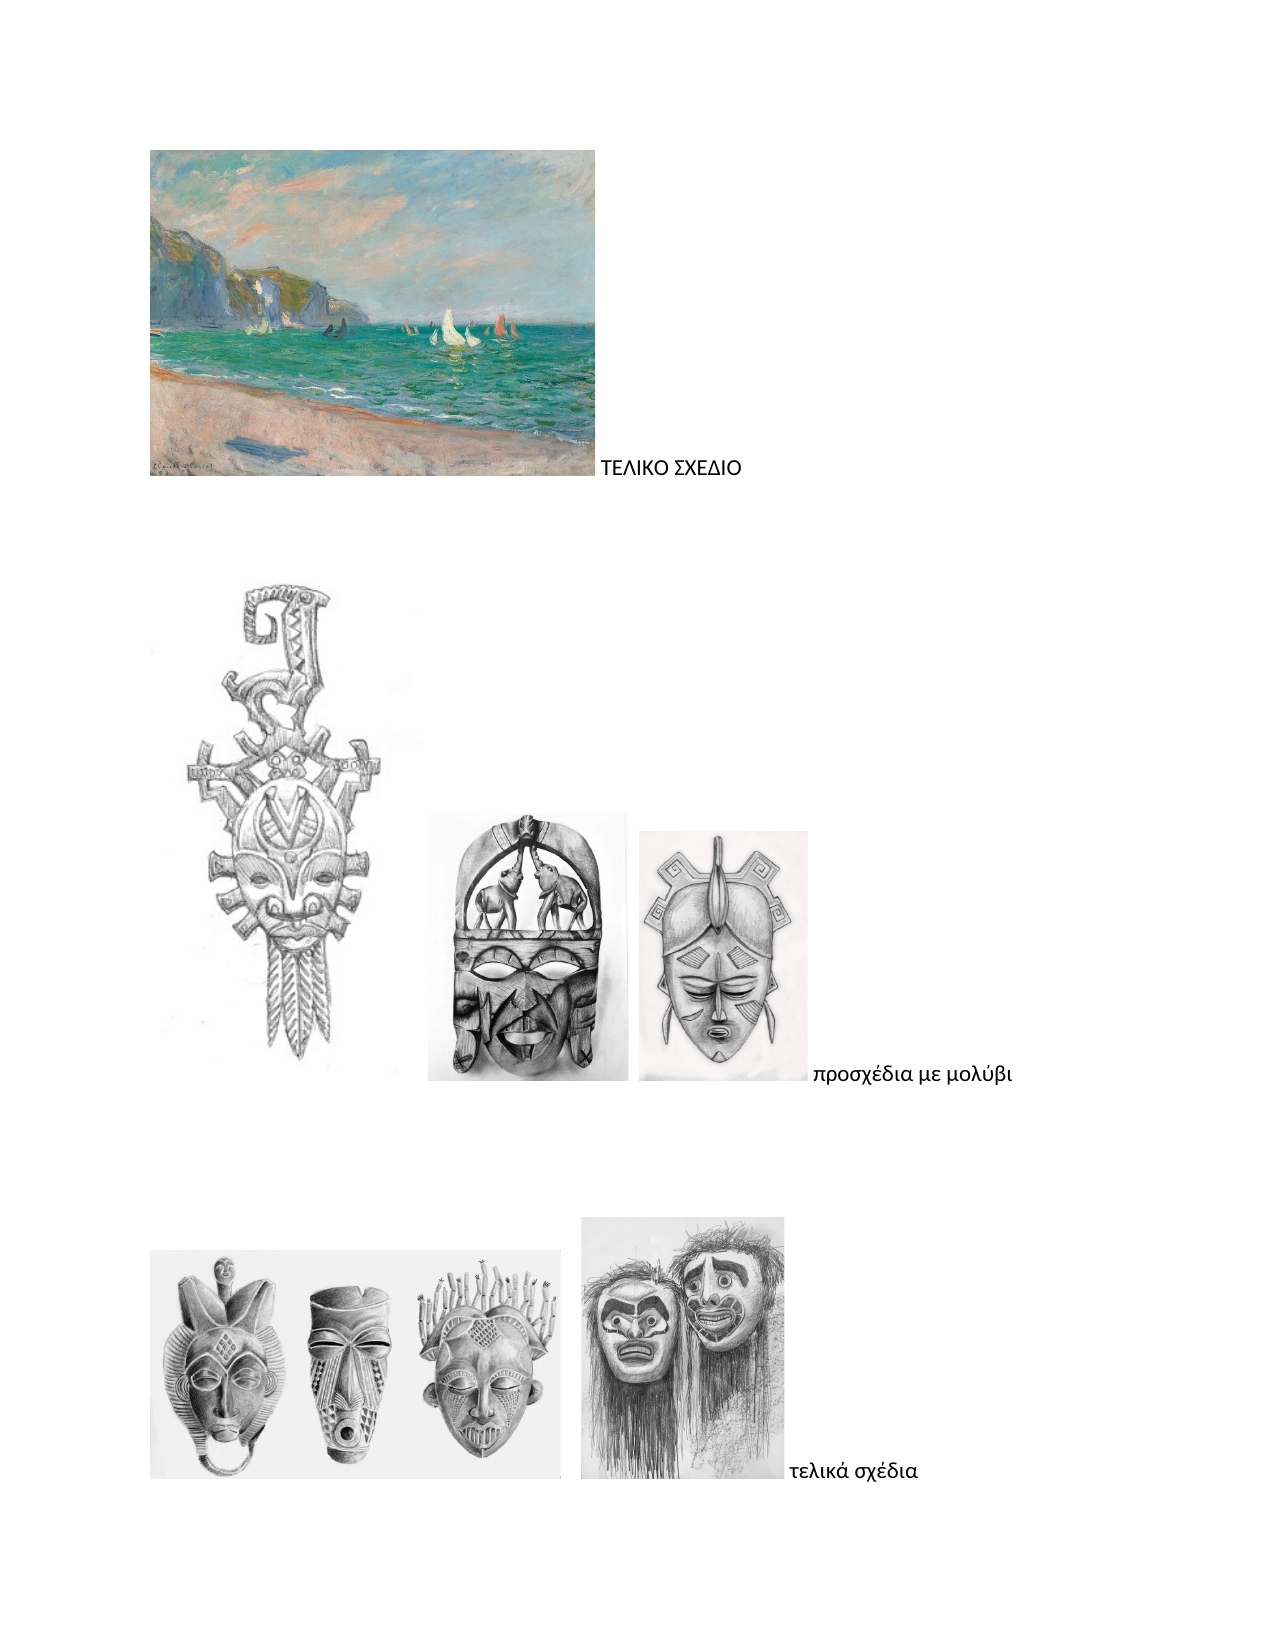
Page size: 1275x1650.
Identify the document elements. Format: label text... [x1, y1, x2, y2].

picture [150, 1250, 561, 1479]
picture [150, 150, 596, 476]
picture [638, 831, 808, 1081]
picture [150, 559, 629, 1081]
picture [581, 1217, 785, 1479]
